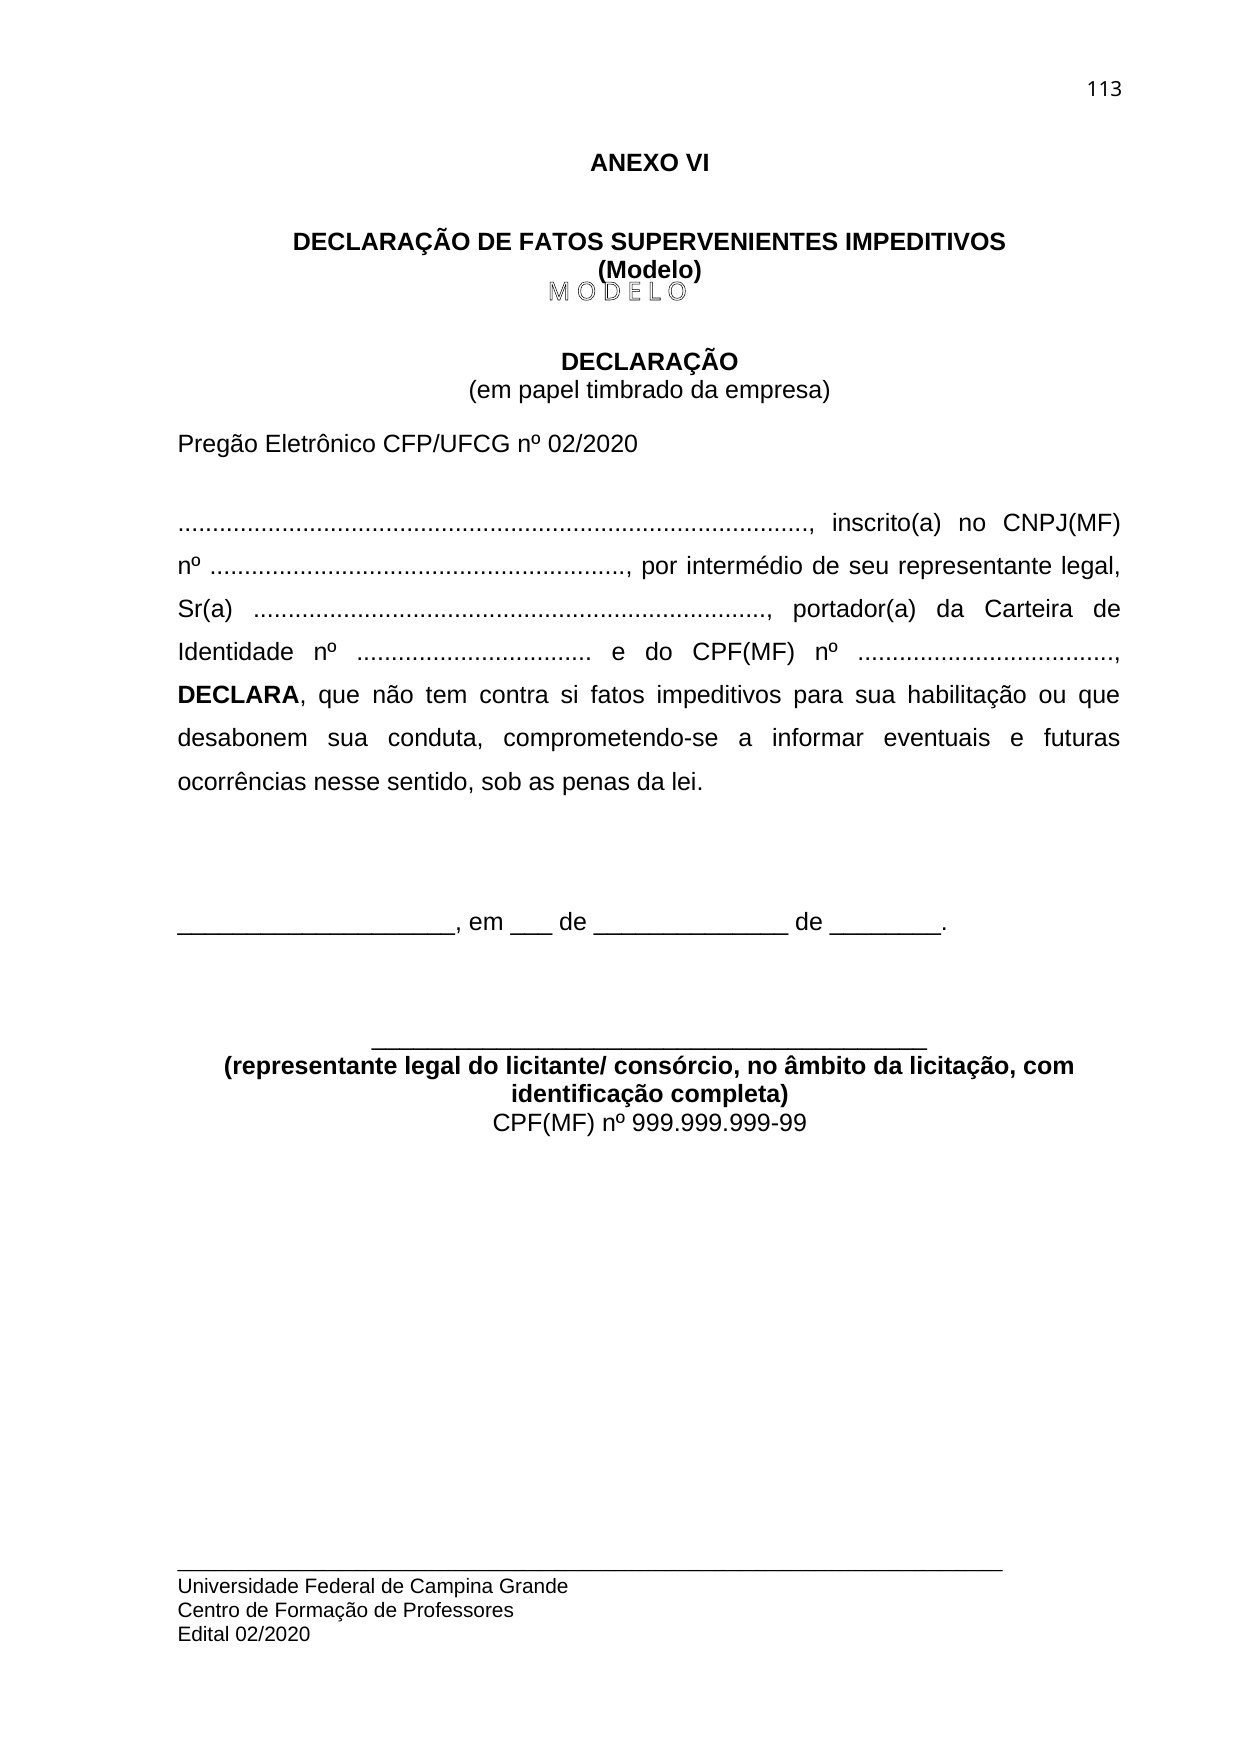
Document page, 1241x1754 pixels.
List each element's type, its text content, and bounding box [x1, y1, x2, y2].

text (em papel timbrado da empresa) [177, 375, 1122, 404]
text ANEXO VI [177, 148, 1122, 176]
text CPF(MF) nº 999.999.999-99 [177, 1108, 1122, 1137]
text Pregão Eletrônico CFP/UFCG nº 02/2020 [177, 429, 1122, 458]
subtitle ____________________, em ___ de ______________ de ________. [177, 907, 1122, 936]
text DECLARAÇÃO [177, 346, 1122, 375]
subtitle (representante legal do licitante/ consórcio, no âmbito da licitação, com identificação completa) [177, 1051, 1122, 1108]
text DECLARAÇÃO DE FATOS SUPERVENIENTES IMPEDITIVOS [177, 226, 1122, 255]
text (Modelo) [177, 255, 1122, 284]
text ________________________________________ [177, 1022, 1122, 1051]
text ..........................................................................................., inscrito(a) no CNPJ(MF) nº ............................................................, por intermédio de seu representante legal, Sr(a) .........................................................................., portador(a) da Carteira de Identidade nº .................................. e do CPF(MF) nº ....................................., DECLARA, que não tem contra si fatos impeditivos para sua habilitação ou que desabonem sua conduta, comprometendo-se a informar eventuais e futuras ocorrências nesse sentido, sob as penas da lei. [177, 508, 1122, 795]
